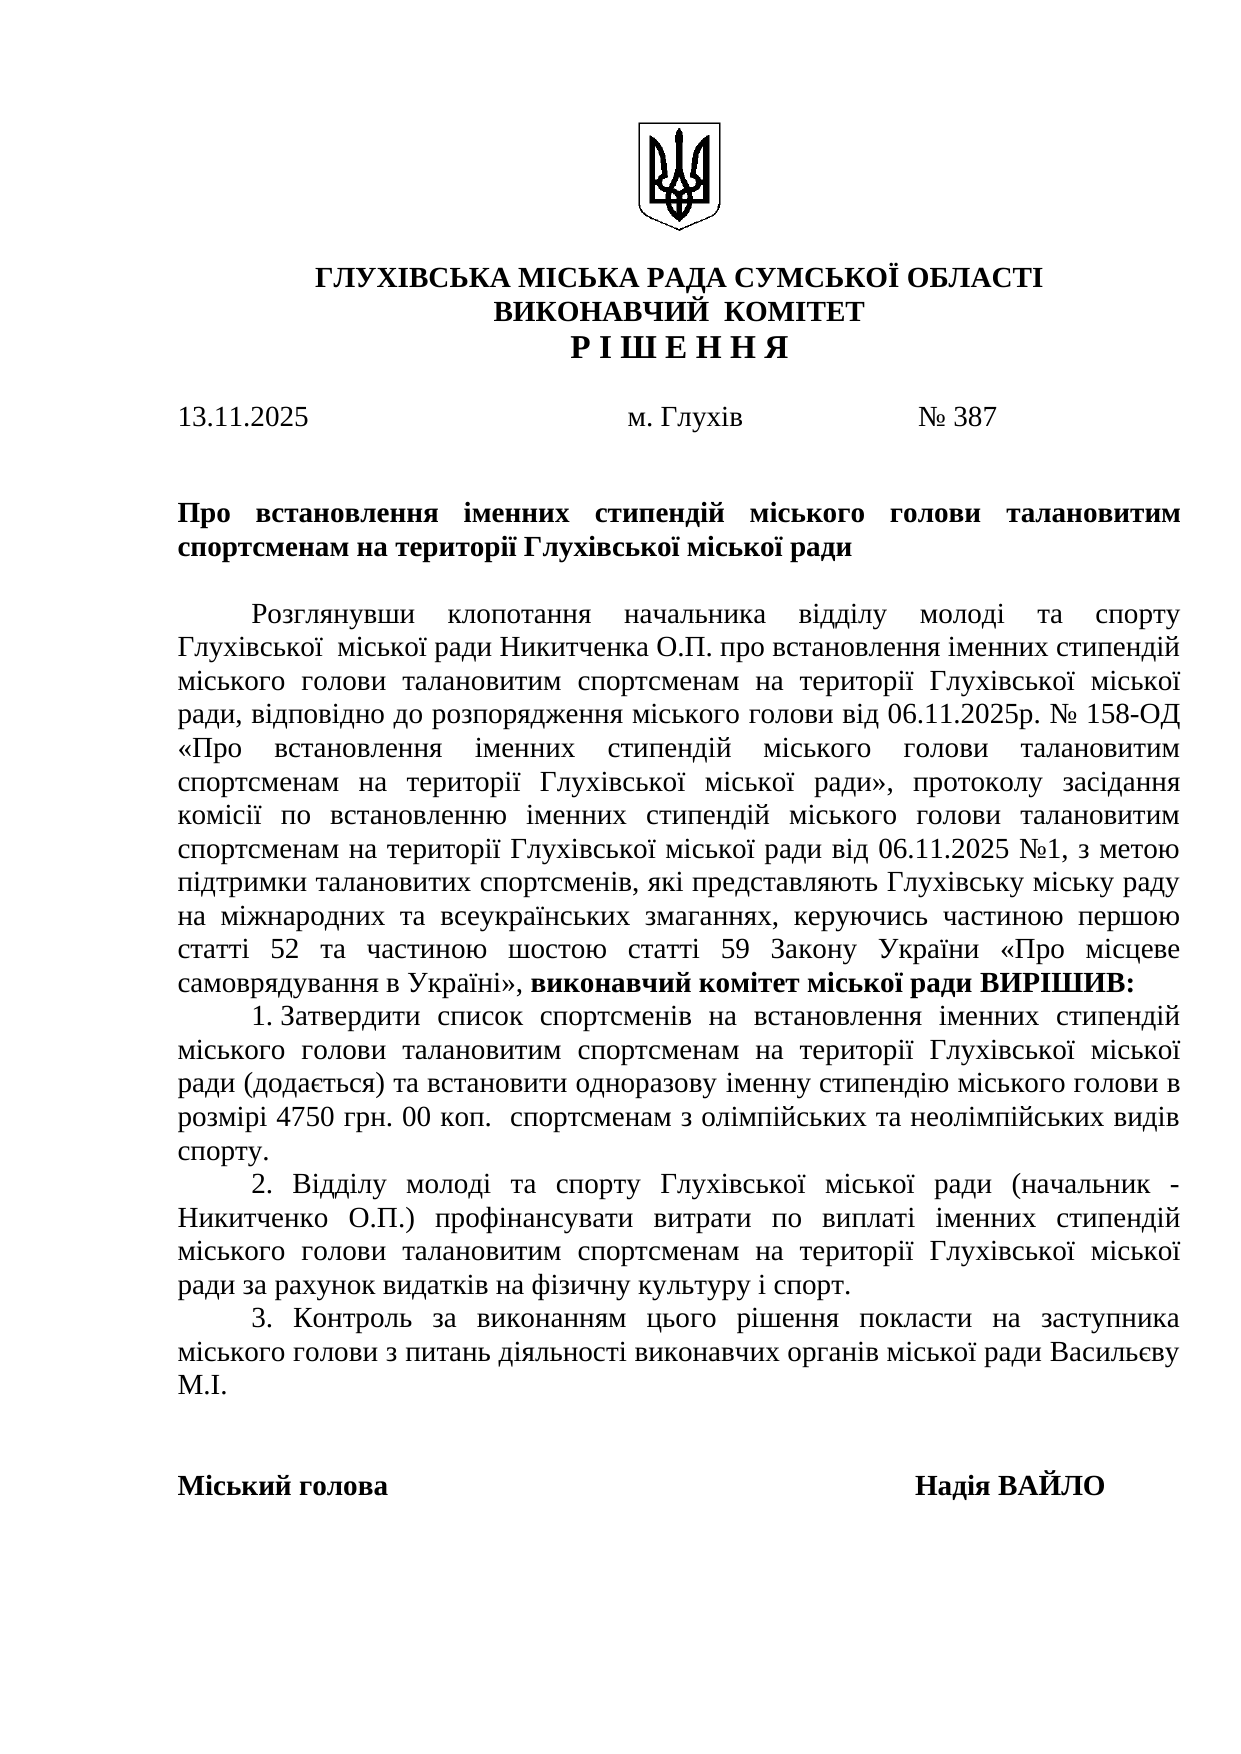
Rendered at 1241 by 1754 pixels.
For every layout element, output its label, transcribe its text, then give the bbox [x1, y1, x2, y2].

picture [630, 118, 729, 239]
list Затвердити список спортсменів на встановлення іменних стипендій міського голови талановитим спортсменам на території Глухівської міської ради (додається) та встановити одноразову іменну стипендію міського голови в розмірі 4750 грн. 00 коп. спортсменам з олімпійських та неолімпійських видів спорту. [177, 998, 1181, 1166]
text Міський голова Надія ВАЙЛО [177, 1468, 1181, 1502]
text 3. Контроль за виконанням цього рішення покласти на заступника міського голови з питань діяльності виконавчих органів міської ради Васильєву М.І. [177, 1300, 1181, 1401]
text Розглянувши клопотання начальника відділу молоді та спорту Глухівської міської ради Никитченка О.П. про встановлення іменних стипендій міського голови талановитим спортсменам на території Глухівської міської ради, відповідно до розпорядження міського голови від 06.11.2025р. № 158-ОД «Про встановлення іменних стипендій міського голови талановитим спортсменам на території Глухівської міської ради», протоколу засідання комісії по встановленню іменних стипендій міського голови талановитим спортсменам на території Глухівської міської ради від 06.11.2025 №1, з метою підтримки талановитих спортсменів, які представляють Глухівську міську раду на міжнародних та всеукраїнських змаганнях, керуючись частиною першою статті 52 та частиною шостою статті 59 Закону України «Про місцеве самоврядування в Україні», виконавчий комітет міської ради ВИРІШИВ: [177, 596, 1181, 998]
text 2. Відділу молоді та спорту Глухівської міської ради (начальник - Никитченко О.П.) профінансувати витрати по виплаті іменних стипендій міського голови талановитим спортсменам на території Глухівської міської ради за рахунок видатків на фізичну культуру і спорт. [177, 1166, 1181, 1300]
text ВИКОНАВЧИЙ КОМІТЕТ [177, 294, 1181, 328]
text ГЛУХІВСЬКА МІСЬКА РАДА СУМСЬКОЇ ОБЛАСТІ [177, 261, 1181, 294]
text Р І Ш Е Н Н Я [177, 328, 1181, 366]
text Про встановлення іменних стипендій міського голови талановитим спортсменам на території Глухівської міської ради [177, 495, 1181, 562]
text 13.11.2025 м. Глухів № 387 [177, 399, 1181, 433]
